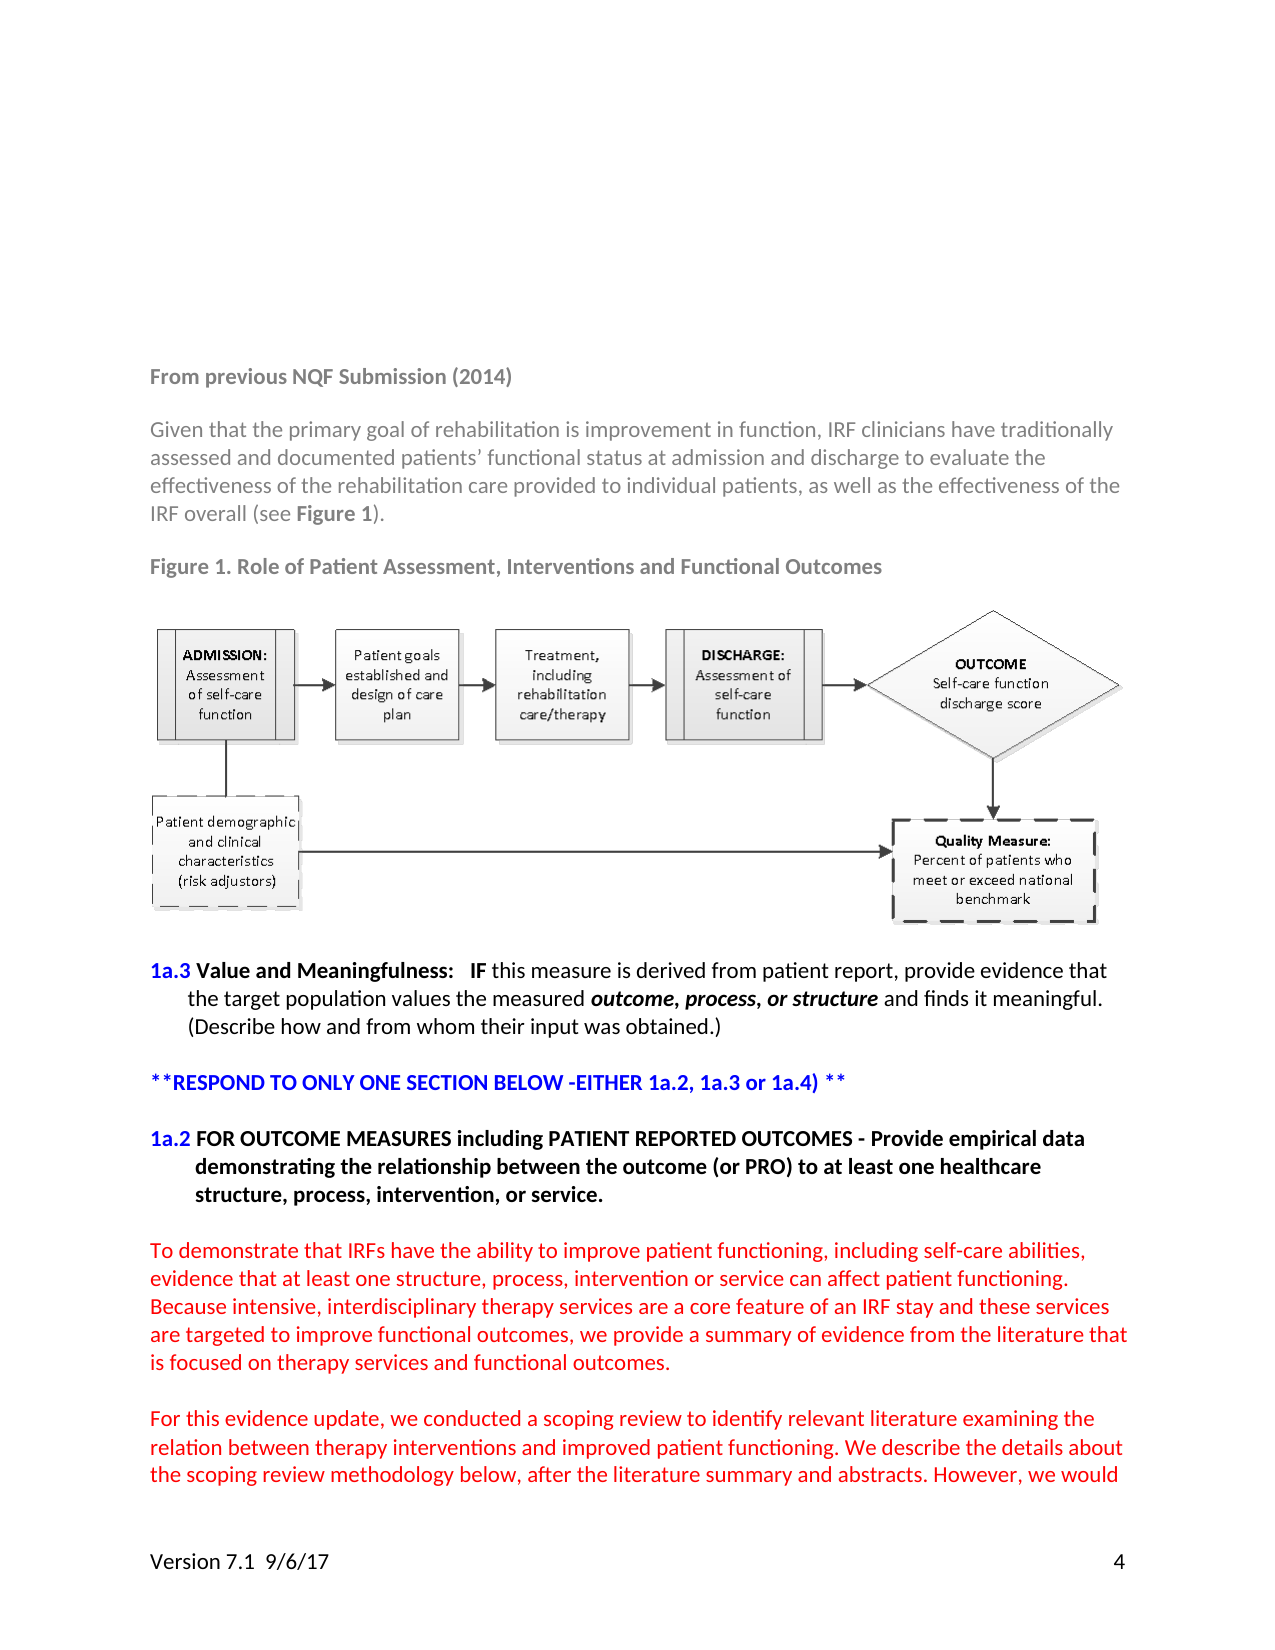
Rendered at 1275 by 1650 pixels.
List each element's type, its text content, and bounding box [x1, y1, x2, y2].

picture [150, 608, 1125, 929]
text Figure 1. Role of Patient Assessment, Interventions and Functional Outcomes [150, 552, 1144, 580]
text 1a.2 FOR OUTCOME MEASURES including PATIENT REPORTED OUTCOMES - Provide empirical data demonstrating the relationship between the outcome (or PRO) to at least one healthcare structure, process, intervention, or service. [150, 1124, 1125, 1208]
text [150, 1404, 1144, 1489]
text To demonstrate that IRFs have the ability to improve patient functioning, including self-care abilities, evidence that at least one structure, process, intervention or service can affect patient functioning. Because intensive, interdisciplinary therapy services are a core feature of an IRF stay and these services are targeted to improve functional outcomes, we provide a summary of evidence from the literature that is focused on therapy services and functional outcomes. [150, 1236, 1144, 1377]
text From previous NQF Submission (2014) [150, 362, 1144, 390]
text Given that the primary goal of rehabilitation is improvement in function, IRF clinicians have traditionally assessed and documented patients’ functional status at admission and discharge to evaluate the effectiveness of the rehabilitation care provided to individual patients, as well as the effectiveness of the IRF overall (see Figure 1). [150, 415, 1144, 527]
text 1a.3 Value and Meaningfulness: IF this measure is derived from patient report, provide evidence that the target population values the measured outcome, process, or structure and finds it meaningful. (Describe how and from whom their input was obtained.) [150, 956, 1110, 1040]
text **RESPOND TO ONLY ONE SECTION BELOW -EITHER 1a.2, 1a.3 or 1a.4) ** [150, 1068, 1125, 1096]
